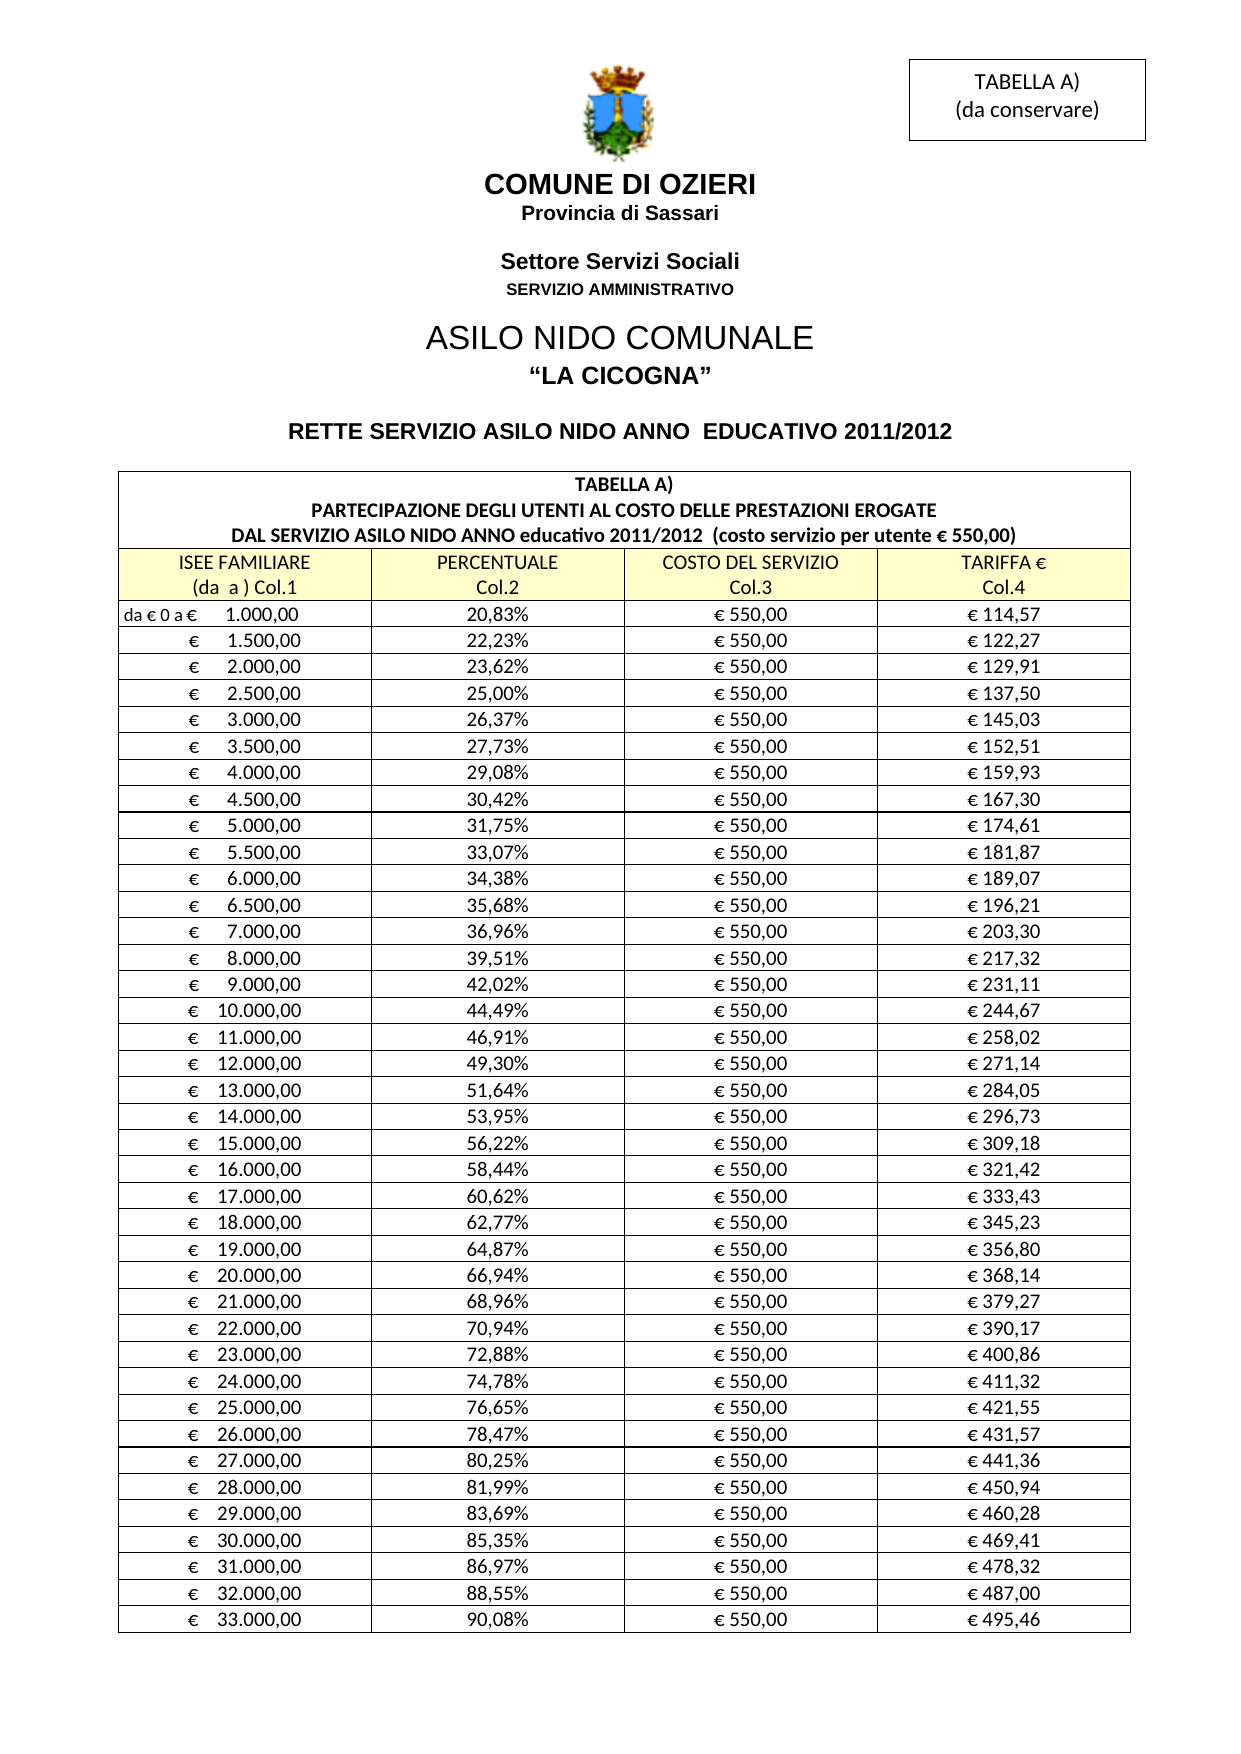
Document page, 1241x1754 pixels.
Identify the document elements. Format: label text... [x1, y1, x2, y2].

table_cell € 231,11 [878, 971, 1130, 997]
table_cell € 14.000,00 [119, 1104, 371, 1129]
table_cell € 550,00 [625, 1156, 877, 1182]
title COMUNE DI OZIERI [118, 167, 1122, 200]
table_cell € 32.000,00 [119, 1580, 371, 1605]
table_cell € 22.000,00 [119, 1315, 371, 1341]
table_cell 31,75% [372, 813, 624, 838]
table_cell € 189,07 [878, 865, 1130, 891]
table_cell € 441,36 [878, 1448, 1130, 1473]
table_cell € 550,00 [625, 1130, 877, 1155]
table_cell € 356,80 [878, 1236, 1130, 1261]
table_cell € 400,86 [878, 1342, 1130, 1367]
table_cell € 258,02 [878, 1024, 1130, 1049]
table_cell € 145,03 [878, 707, 1130, 732]
table_cell 26,37% [372, 707, 624, 732]
table_cell € 122,27 [878, 627, 1130, 653]
table_cell 80,25% [372, 1448, 624, 1473]
table_cell € 550,00 [625, 1368, 877, 1393]
table_cell € 16.000,00 [119, 1156, 371, 1182]
table_cell € 550,00 [625, 1342, 877, 1367]
subtitle Settore Servizi Sociali [118, 248, 1122, 275]
table_cell € 550,00 [625, 1527, 877, 1552]
table_cell 53,95% [372, 1104, 624, 1129]
table_cell € 167,30 [878, 786, 1130, 811]
table_cell € 31.000,00 [119, 1553, 371, 1579]
table_cell € 431,57 [878, 1421, 1130, 1446]
subtitle Provincia di Sassari [118, 200, 1122, 224]
table_cell 81,99% [372, 1474, 624, 1499]
table_cell € 309,18 [878, 1130, 1130, 1155]
table_cell € 550,00 [625, 786, 877, 811]
table_cell € 217,32 [878, 945, 1130, 970]
table_cell € 25.000,00 [119, 1395, 371, 1420]
table_cell € 129,91 [878, 654, 1130, 679]
table_cell € 152,51 [878, 733, 1130, 758]
table_cell € 550,00 [625, 1580, 877, 1605]
table_cell € 30.000,00 [119, 1527, 371, 1552]
table_cell € 550,00 [625, 1315, 877, 1341]
table_cell € 5.000,00 [119, 813, 371, 838]
table_cell 46,91% [372, 1024, 624, 1049]
table_cell € 550,00 [625, 1606, 877, 1632]
table_cell € 460,28 [878, 1500, 1130, 1526]
table_cell 62,77% [372, 1209, 624, 1235]
table_cell 23,62% [372, 654, 624, 679]
table_cell € 550,00 [625, 1500, 877, 1526]
table_cell € 469,41 [878, 1527, 1130, 1552]
table_cell € 550,00 [625, 654, 877, 679]
table_cell € 345,23 [878, 1209, 1130, 1235]
table_cell € 7.000,00 [119, 918, 371, 944]
table_cell € 2.500,00 [119, 680, 371, 706]
table_cell 60,62% [372, 1183, 624, 1208]
table_cell 64,87% [372, 1236, 624, 1261]
table_cell € 3.500,00 [119, 733, 371, 758]
table_cell € 3.000,00 [119, 707, 371, 732]
table_cell 29,08% [372, 760, 624, 785]
table_cell € 23.000,00 [119, 1342, 371, 1367]
table_cell € 379,27 [878, 1289, 1130, 1314]
table_cell 72,88% [372, 1342, 624, 1367]
table_cell 66,94% [372, 1262, 624, 1288]
table_cell 83,69% [372, 1500, 624, 1526]
table_cell 36,96% [372, 918, 624, 944]
table_cell € 8.000,00 [119, 945, 371, 970]
table_cell € 12.000,00 [119, 1051, 371, 1076]
table_cell € 450,94 [878, 1474, 1130, 1499]
table_cell 30,42% [372, 786, 624, 811]
table_cell PERCENTUALE Col.2 [372, 549, 624, 600]
table_cell € 15.000,00 [119, 1130, 371, 1155]
table_cell 74,78% [372, 1368, 624, 1393]
table_cell € 19.000,00 [119, 1236, 371, 1261]
table_cell 33,07% [372, 839, 624, 864]
table_cell TARIFFA € Col.4 [878, 549, 1130, 600]
table_cell € 550,00 [625, 813, 877, 838]
table_cell € 550,00 [625, 971, 877, 997]
table_cell 56,22% [372, 1130, 624, 1155]
text RETTE SERVIZIO ASILO NIDO ANNO EDUCATIVO 2011/2012 [118, 418, 1122, 444]
table_cell € 9.000,00 [119, 971, 371, 997]
table_cell € 550,00 [625, 601, 877, 626]
table_cell € 550,00 [625, 1209, 877, 1235]
table_cell € 18.000,00 [119, 1209, 371, 1235]
table_header TABELLA A) PARTECIPAZIONE DEGLI UTENTI AL COSTO DELLE PRESTAZIONI EROGATE DAL SERVIZIO ASILO NIDO ANNO educativo 2011/2012 (costo servizio per utente € 550,00) [119, 472, 1130, 548]
table_cell COSTO DEL SERVIZIO Col.3 [625, 549, 877, 600]
table_cell € 33.000,00 [119, 1606, 371, 1632]
table_cell € 550,00 [625, 733, 877, 758]
table_cell € 13.000,00 [119, 1077, 371, 1102]
table_cell da € € 1.000,00 [119, 601, 371, 626]
table_cell € 550,00 [625, 1421, 877, 1446]
table_cell € 24.000,00 [119, 1368, 371, 1393]
table_cell € 27.000,00 [119, 1448, 371, 1473]
table_cell € 4.000,00 [119, 760, 371, 785]
table_cell € 550,00 [625, 1104, 877, 1129]
table_cell 44,49% [372, 998, 624, 1023]
table_cell 90,08% [372, 1606, 624, 1632]
table_cell € 550,00 [625, 680, 877, 706]
subtitle “LA CICOGNA” [118, 361, 1122, 390]
subtitle ASILO NIDO COMUNALE [118, 318, 1122, 356]
table_cell € 6.500,00 [119, 892, 371, 917]
table_cell € 550,00 [625, 1236, 877, 1261]
table_cell 68,96% [372, 1289, 624, 1314]
table_cell 86,97% [372, 1553, 624, 1579]
table_cell € 550,00 [625, 1395, 877, 1420]
table_cell € 478,32 [878, 1553, 1130, 1579]
table_cell 88,55% [372, 1580, 624, 1605]
table_cell € 550,00 [625, 1289, 877, 1314]
table_cell € 550,00 [625, 1262, 877, 1288]
table_cell € 26.000,00 [119, 1421, 371, 1446]
table_cell 70,94% [372, 1315, 624, 1341]
table_cell € 321,42 [878, 1156, 1130, 1182]
table_cell € 271,14 [878, 1051, 1130, 1076]
table_cell € 137,50 [878, 680, 1130, 706]
table_cell 58,44% [372, 1156, 624, 1182]
table_cell € 495,46 [878, 1606, 1130, 1632]
table_cell € 20.000,00 [119, 1262, 371, 1288]
table_cell € 550,00 [625, 839, 877, 864]
table_cell € 17.000,00 [119, 1183, 371, 1208]
table_cell € 550,00 [625, 1553, 877, 1579]
table_cell € 159,93 [878, 760, 1130, 785]
table_cell € 6.000,00 [119, 865, 371, 891]
table_cell € 203,30 [878, 918, 1130, 944]
table_cell € 550,00 [625, 1183, 877, 1208]
table_cell € 421,55 [878, 1395, 1130, 1420]
table_cell 39,51% [372, 945, 624, 970]
table_cell 85,35% [372, 1527, 624, 1552]
table_cell € 21.000,00 [119, 1289, 371, 1314]
table_cell € 181,87 [878, 839, 1130, 864]
table_cell € 550,00 [625, 760, 877, 785]
table_cell 49,30% [372, 1051, 624, 1076]
table_cell € 411,32 [878, 1368, 1130, 1393]
table_cell € 174,61 [878, 813, 1130, 838]
table_cell € 550,00 [625, 1474, 877, 1499]
table_cell € 5.500,00 [119, 839, 371, 864]
table_cell ISEE FAMILIARE (da a ) Col.1 [119, 549, 371, 600]
table_cell € 550,00 [625, 945, 877, 970]
table_cell € 368,14 [878, 1262, 1130, 1288]
table_cell 34,38% [372, 865, 624, 891]
table_cell € 333,43 [878, 1183, 1130, 1208]
table_cell € 550,00 [625, 627, 877, 653]
table_cell € 4.500,00 [119, 786, 371, 811]
table_cell € 550,00 [625, 1077, 877, 1102]
table_cell € 550,00 [625, 865, 877, 891]
table_cell € 196,21 [878, 892, 1130, 917]
table_cell 20,83% [372, 601, 624, 626]
table_cell € 28.000,00 [119, 1474, 371, 1499]
table_cell 78,47% [372, 1421, 624, 1446]
table_cell € 550,00 [625, 998, 877, 1023]
table_cell € 1.500,00 [119, 627, 371, 653]
table_cell 76,65% [372, 1395, 624, 1420]
table_cell € 296,73 [878, 1104, 1130, 1129]
table_cell 51,64% [372, 1077, 624, 1102]
table_cell € 550,00 [625, 1051, 877, 1076]
table_cell € 550,00 [625, 892, 877, 917]
table_cell € 284,05 [878, 1077, 1130, 1102]
table_cell € 11.000,00 [119, 1024, 371, 1049]
table_cell € 10.000,00 [119, 998, 371, 1023]
table_cell 25,00% [372, 680, 624, 706]
table_cell 22,23% [372, 627, 624, 653]
table_cell € 550,00 [625, 707, 877, 732]
table_cell 42,02% [372, 971, 624, 997]
table_cell € 550,00 [625, 1024, 877, 1049]
subtitle SERVIZIO AMMINISTRATIVO [118, 279, 1122, 299]
table_cell € 487,00 [878, 1580, 1130, 1605]
table_cell € 244,67 [878, 998, 1130, 1023]
table_cell € 550,00 [625, 918, 877, 944]
table_cell € 114,57 [878, 601, 1130, 626]
table_cell € 390,17 [878, 1315, 1130, 1341]
table_cell € 2.000,00 [119, 654, 371, 679]
table_cell € 550,00 [625, 1448, 877, 1473]
table_cell 35,68% [372, 892, 624, 917]
table_cell € 29.000,00 [119, 1500, 371, 1526]
table_cell 27,73% [372, 733, 624, 758]
